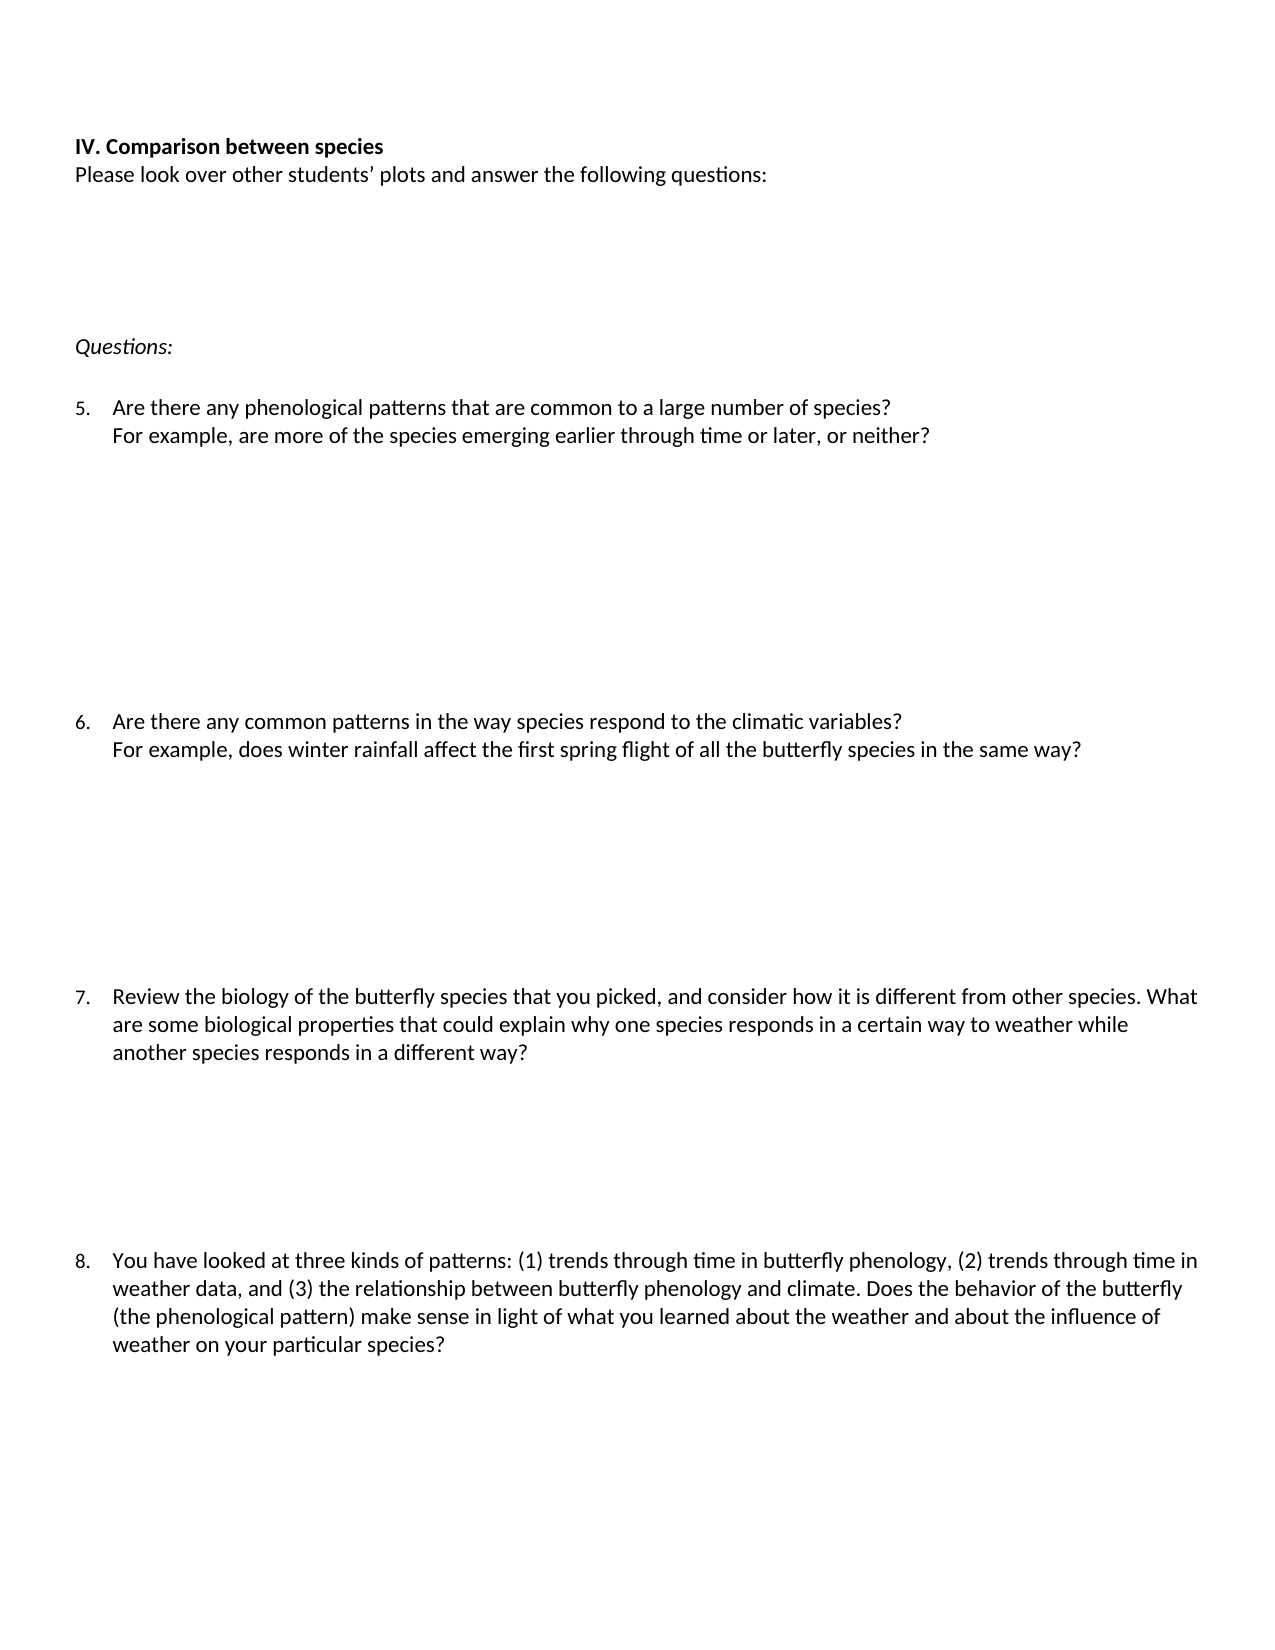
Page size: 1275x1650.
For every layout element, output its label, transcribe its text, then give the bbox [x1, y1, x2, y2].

list Are there any common patterns in the way species respond to the climatic variables? For example, does winter rainfall affect the first spring flight of all the butterfly species in the same way? [75, 707, 1200, 763]
list You have looked at three kinds of patterns: (1) trends through time in butterfly phenology, (2) trends through time in weather data, and (3) the relationship between butterfly phenology and climate. Does the behavior of the butterfly (the phenological pattern) make sense in light of what you learned about the weather and about the influence of weather on your particular species? [75, 1246, 1200, 1358]
text Questions: [37, 332, 1200, 360]
list Review the biology of the butterfly species that you picked, and consider how it is different from other species. What are some biological properties that could explain why one species responds in a certain way to weather while another species responds in a different way? [75, 982, 1200, 1066]
text Please look over other students’ plots and answer the following questions: [75, 160, 1200, 188]
list Are there any phenological patterns that are common to a large number of species? For example, are more of the species emerging earlier through time or later, or neither? [75, 393, 1200, 449]
text IV. Comparison between species [75, 132, 1200, 160]
